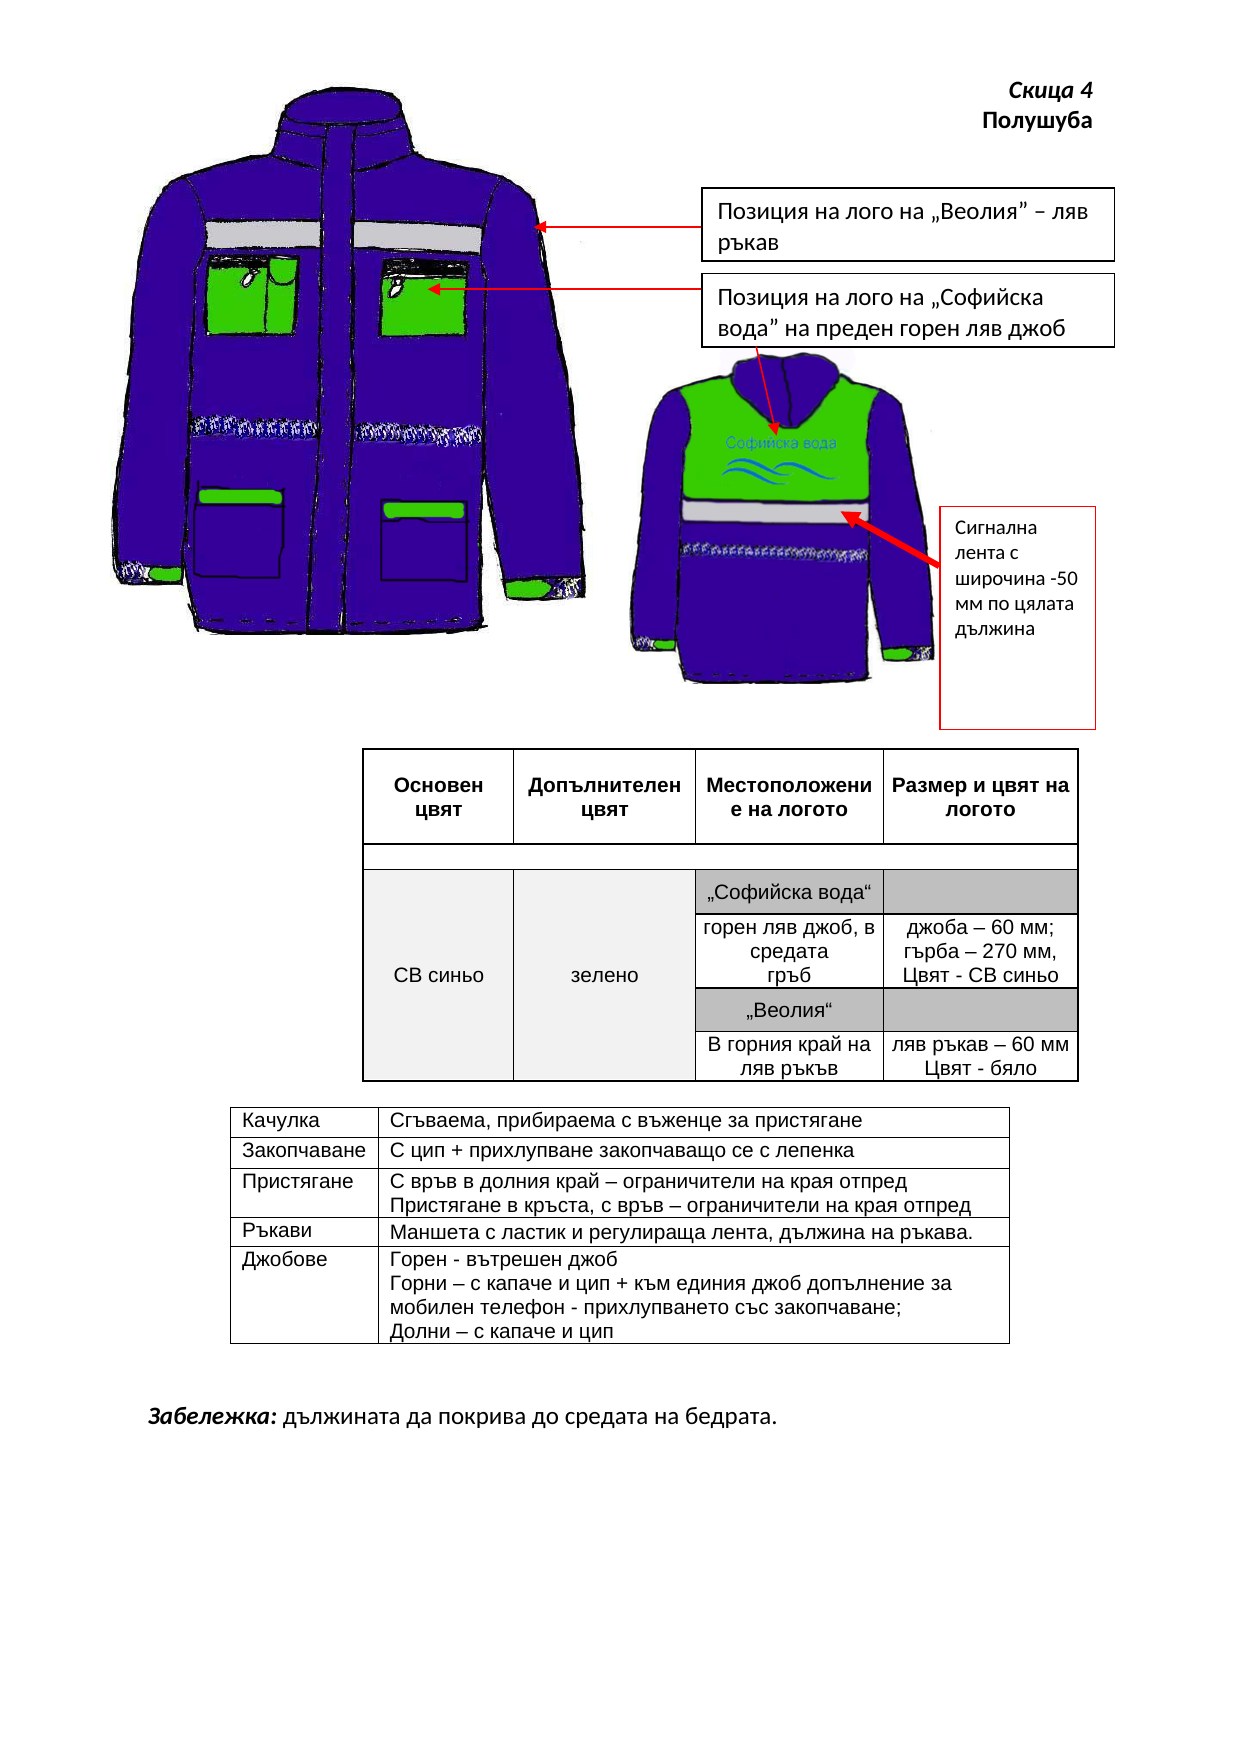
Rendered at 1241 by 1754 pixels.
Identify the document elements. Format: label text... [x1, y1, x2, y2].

table_header Местоположение на логото [696, 750, 883, 843]
table_cell Ръкави [231, 1218, 378, 1246]
table_cell горен ляв джоб, в средата гръб [696, 915, 883, 987]
table_cell Закопчаване [231, 1138, 378, 1168]
table_cell джоба – 60 мм; гърба – 270 мм, Цвят - СВ синьо [884, 915, 1077, 987]
table_cell Джобове [231, 1247, 378, 1343]
table_cell Горен - вътрешен джоб Горни – с капаче и цип + към единия джоб допълнение за мобилен телефон - прихлупването със закопчаване; Долни – с капаче и цип [379, 1247, 1009, 1343]
table_header Сгъваема, прибираема с въженце за пристягане [379, 1108, 1009, 1137]
text Полушуба [600, 104, 1093, 135]
picture [68, 61, 970, 730]
table_header Основен цвят [364, 750, 513, 843]
table_cell [884, 870, 1077, 913]
table_cell С цип + прихлупване закопчаващо се с лепенка [379, 1138, 1009, 1168]
table_cell Маншета с ластик и регулираща лента, дължина на ръкава. [379, 1218, 1009, 1246]
table_header Качулка [231, 1108, 378, 1137]
table_cell [364, 845, 1077, 869]
table_cell „Веолия“ [696, 989, 883, 1031]
table_header Допълнителен цвят [514, 750, 695, 843]
table_cell „Софийска вода“ [696, 870, 883, 913]
table_cell СВ синьо [364, 870, 513, 1079]
table_cell С връв в долния край – ограничители на края отпред Пристягане в кръста, с връв – ограничители на края отпред [379, 1169, 1009, 1217]
table_cell [884, 989, 1077, 1031]
text Забележка: дължината да покрива до средата на бедрата. [148, 1400, 1093, 1430]
table_cell ляв ръкав – 60 мм Цвят - бяло [884, 1032, 1077, 1079]
text Скица 4 [600, 74, 1093, 104]
table_cell Пристягане [231, 1169, 378, 1217]
table_cell В горния край на ляв ръкъв [696, 1032, 883, 1079]
table_cell зелено [514, 870, 695, 1079]
table_header Размер и цвят на логото [884, 750, 1077, 843]
